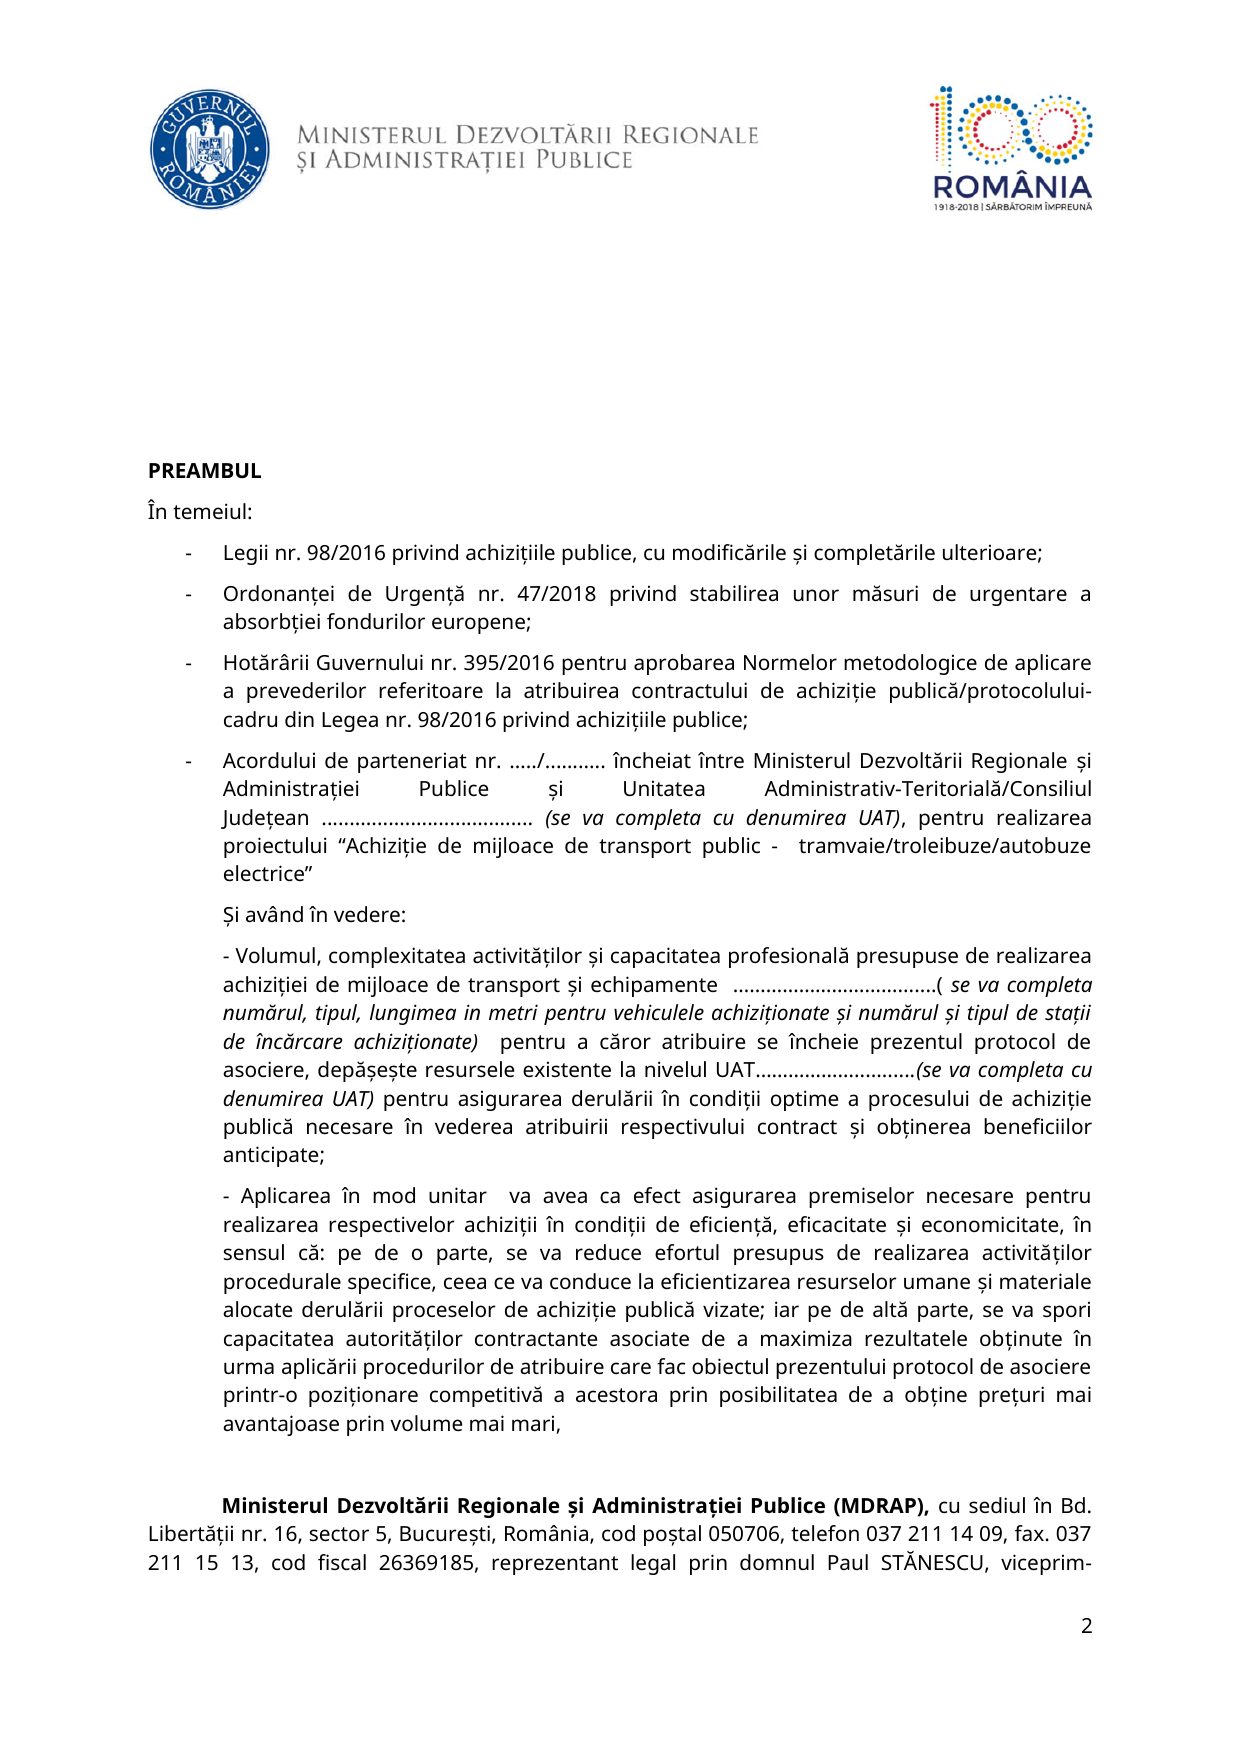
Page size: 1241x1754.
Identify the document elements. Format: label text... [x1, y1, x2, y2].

text În temeiul: [148, 497, 1093, 525]
list Acordului de parteneriat nr. …../..…...... încheiat între Ministerul Dezvoltării Regionale și Administrației Publice și Unitatea Administrativ-Teritorială/Consiliul Județean ...................................... (se va completa cu denumirea UAT), pentru realizarea proiectului “Achiziţie de mijloace de transport public - tramvaie/troleibuze/autobuze electrice” [185, 746, 1093, 888]
text - Aplicarea în mod unitar va avea ca efect asigurarea premiselor necesare pentru realizarea respectivelor achiziții în condiții de eficiență, eficacitate și economicitate, în sensul că: pe de o parte, se va reduce efortul presupus de realizarea activităților procedurale specifice, ceea ce va conduce la eficientizarea resurselor umane și materiale alocate derulării proceselor de achiziție publică vizate; iar pe de altă parte, se va spori capacitatea autorităților contractante asociate de a maximiza rezultatele obținute în urma aplicării procedurilor de atribuire care fac obiectul prezentului protocol de asociere printr-o poziționare competitivă a acestora prin posibilitatea de a obține prețuri mai avantajoase prin volume mai mari, [223, 1181, 1093, 1437]
text - Volumul, complexitatea activităților și capacitatea profesională presupuse de realizarea achiziției de mijloace de transport şi echipamente ………………………….......( se va completa numărul, tipul, lungimea in metri pentru vehiculele achiziționate și numărul și tipul de stații de încărcare achiziționate) pentru a căror atribuire se încheie prezentul protocol de asociere, depășește resursele existente la nivelul UAT………………...........(se va completa cu denumirea UAT) pentru asigurarea derulării în condiții optime a procesului de achiziție publică necesare în vederea atribuirii respectivului contract și obținerea beneficiilor anticipate; [223, 941, 1093, 1169]
text PREAMBUL [148, 456, 1093, 484]
text Și având în vedere: [223, 901, 1093, 929]
picture [147, 86, 1093, 211]
list Legii nr. 98/2016 privind achiziţiile publice, cu modificările și completările ulterioare; [185, 538, 1093, 566]
list Ordonanței de Urgență nr. 47/2018 privind stabilirea unor măsuri de urgentare a absorbției fondurilor europene; [185, 579, 1093, 636]
list Hotărârii Guvernului nr. 395/2016 pentru aprobarea Normelor metodologice de aplicare a prevederilor referitoare la atribuirea contractului de achiziție publică/protocolului-cadru din Legea nr. 98/2016 privind achizițiile publice; [185, 648, 1093, 733]
